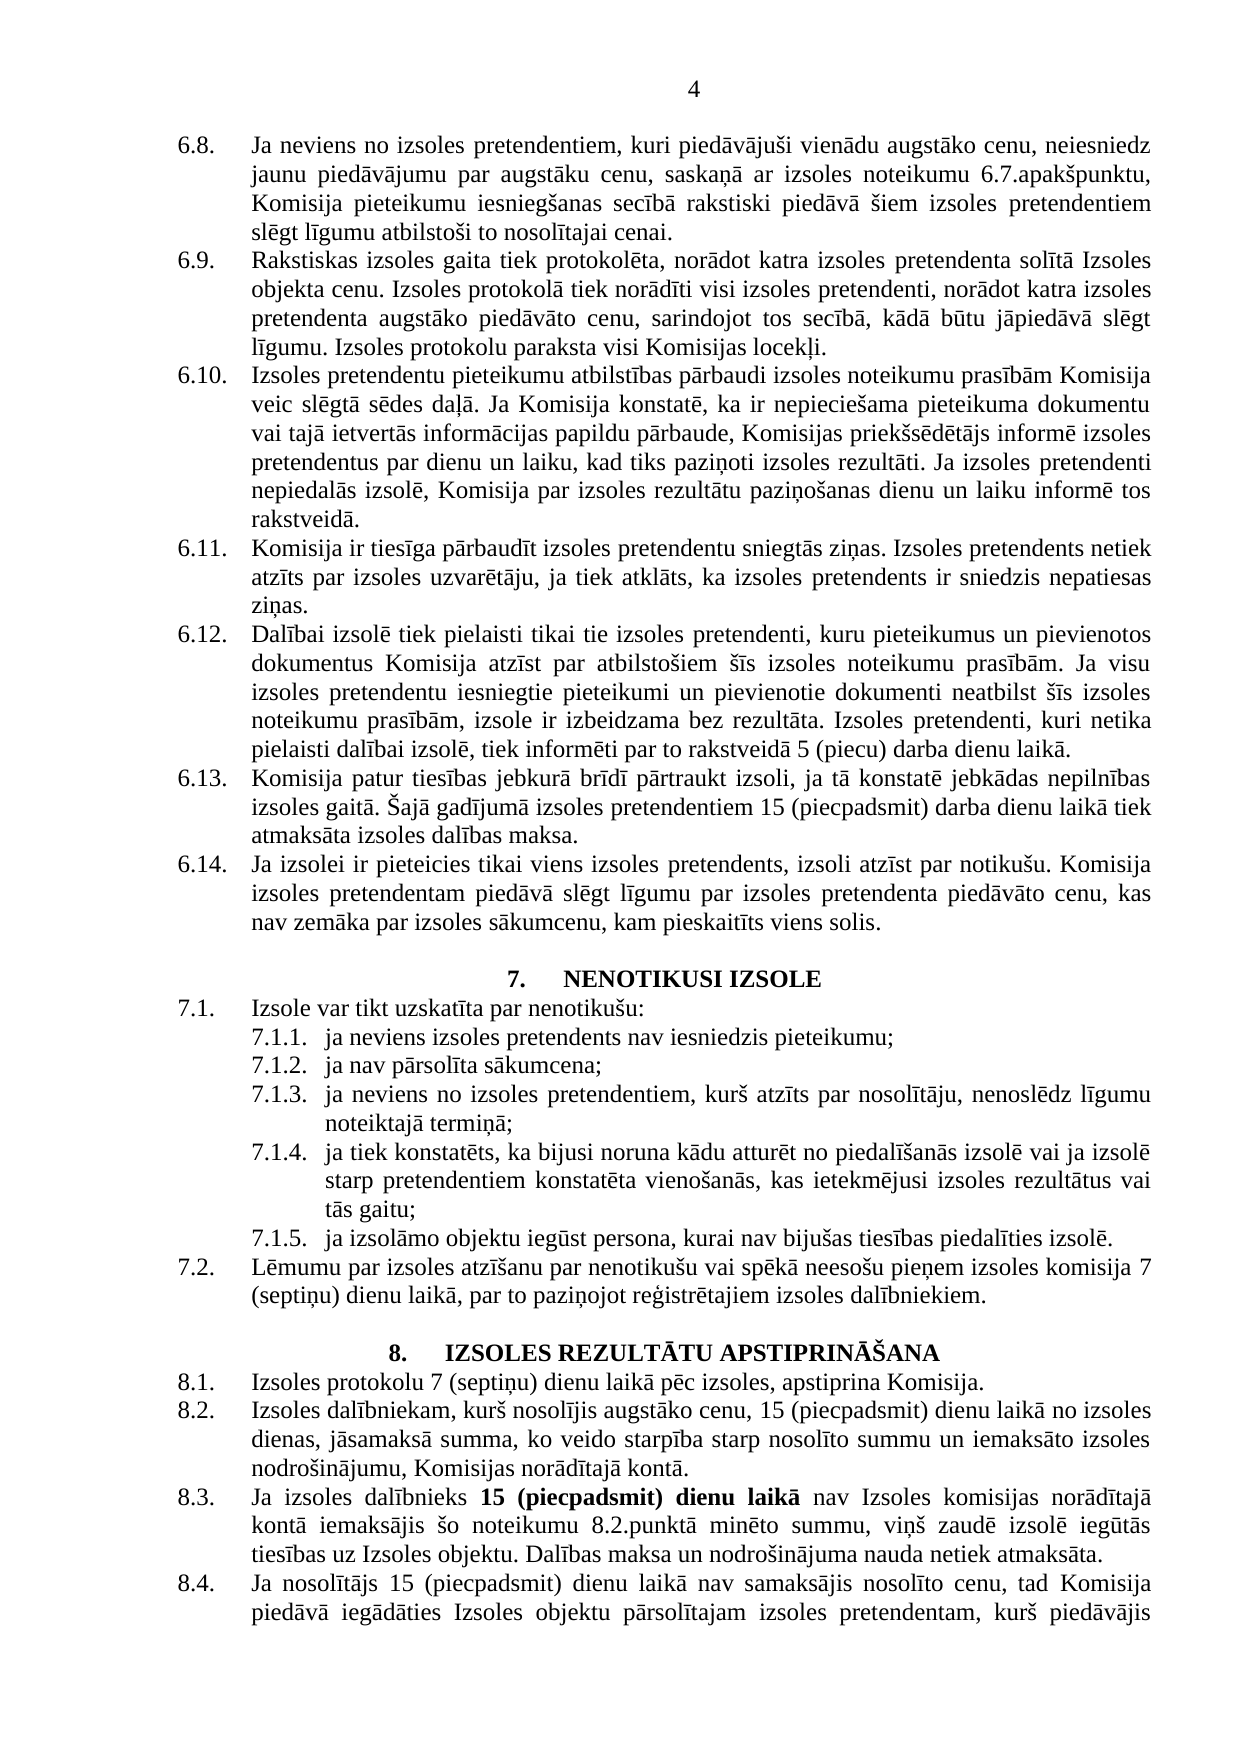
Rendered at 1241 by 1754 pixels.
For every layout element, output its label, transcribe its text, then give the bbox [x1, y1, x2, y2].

list Izsoles pretendentu pieteikumu atbilstības pārbaudi izsoles noteikumu prasībām Komisija veic slēgtā sēdes daļā. Ja Komisija konstatē, ka ir nepieciešama pieteikuma dokumentu vai tajā ietvertās informācijas papildu pārbaude, Komisijas priekšsēdētājs informē izsoles pretendentus par dienu un laiku, kad tiks paziņoti izsoles rezultāti. Ja izsoles pretendenti nepiedalās izsolē, Komisija par izsoles rezultātu paziņošanas dienu un laiku informē tos rakstveidā. [177, 361, 1152, 533]
list Ja neviens no izsoles pretendentiem, kuri piedāvājuši vienādu augstāko cenu, neiesniedz jaunu piedāvājumu par augstāku cenu, saskaņā ar izsoles noteikumu 6.7.apakšpunktu, Komisija pieteikumu iesniegšanas secībā rakstiski piedāvā šiem izsoles pretendentiem slēgt līgumu atbilstoši to nosolītajai cenai. [177, 131, 1152, 246]
list Rakstiskas izsoles gaita tiek protokolēta, norādot katra izsoles pretendenta solītā Izsoles objekta cenu. Izsoles protokolā tiek norādīti visi izsoles pretendenti, norādot katra izsoles pretendenta augstāko piedāvāto cenu, sarindojot tos secībā, kādā būtu jāpiedāvā slēgt līgumu. Izsoles protokolu paraksta visi Komisijas locekļi. [177, 246, 1152, 361]
list Dalībai izsolē tiek pielaisti tikai tie izsoles pretendenti, kuru pieteikumus un pievienotos dokumentus Komisija atzīst par atbilstošiem šīs izsoles noteikumu prasībām. Ja visu izsoles pretendentu iesniegtie pieteikumi un pievienotie dokumenti neatbilst šīs izsoles noteikumu prasībām, izsole ir izbeidzama bez rezultāta. Izsoles pretendenti, kuri netika pielaisti dalībai izsolē, tiek informēti par to rakstveidā 5 (piecu) darba dienu laikā. [177, 619, 1152, 763]
list Ja izsolei ir pieteicies tikai viens izsoles pretendents, izsoli atzīst par notikušu. Komisija izsoles pretendentam piedāvā slēgt līgumu par izsoles pretendenta piedāvāto cenu, kas nav zemāka par izsoles sākumcenu, kam pieskaitīts viens solis. [177, 849, 1152, 936]
list ja nav pārsolīta sākumcena; [251, 1051, 1152, 1079]
list NENOTIKUSI IZSOLE [177, 964, 1152, 993]
list Izsoles dalībniekam, kurš nosolījis augstāko cenu, 15 (piecpadsmit) dienu laikā no izsoles dienas, jāsamaksā summa, ko veido starpība starp nosolīto summu un iemaksāto izsoles nodrošinājumu, Komisijas norādītajā kontā. [177, 1396, 1152, 1482]
list Ja izsoles dalībnieks 15 (piecpadsmit) dienu laikā nav Izsoles komisijas norādītajā kontā iemaksājis šo noteikumu 8.2.punktā minēto summu, viņš zaudē izsolē iegūtās tiesības uz Izsoles objektu. Dalības maksa un nodrošinājuma nauda netiek atmaksāta. [177, 1482, 1152, 1568]
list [177, 1568, 1152, 1626]
list Izsole var tikt uzskatīta par nenotikušu: [177, 993, 1152, 1022]
list Komisija patur tiesības jebkurā brīdī pārtraukt izsoli, ja tā konstatē jebkādas nepilnības izsoles gaitā. Šajā gadījumā izsoles pretendentiem 15 (piecpadsmit) darba dienu laikā tiek atmaksāta izsoles dalības maksa. [177, 763, 1152, 849]
list ja izsolāmo objektu iegūst persona, kurai nav bijušas tiesības piedalīties izsolē. [251, 1223, 1152, 1252]
list Lēmumu par izsoles atzīšanu par nenotikušu vai spēkā neesošu pieņem izsoles komisija 7 (septiņu) dienu laikā, par to paziņojot reģistrētajiem izsoles dalībniekiem. [177, 1252, 1152, 1309]
list Komisija ir tiesīga pārbaudīt izsoles pretendentu sniegtās ziņas. Izsoles pretendents netiek atzīts par izsoles uzvarētāju, ja tiek atklāts, ka izsoles pretendents ir sniedzis nepatiesas ziņas. [177, 533, 1152, 619]
list Izsoles protokolu 7 (septiņu) dienu laikā pēc izsoles, apstiprina Komisija. [177, 1367, 1152, 1396]
list ja tiek konstatēts, ka bijusi noruna kādu atturēt no piedalīšanās izsolē vai ja izsolē starp pretendentiem konstatēta vienošanās, kas ietekmējusi izsoles rezultātus vai tās gaitu; [251, 1137, 1152, 1223]
list ja neviens no izsoles pretendentiem, kurš atzīts par nosolītāju, nenoslēdz līgumu noteiktajā termiņā; [251, 1079, 1152, 1137]
list IZSOLES REZULTĀTU APSTIPRINĀŠANA [177, 1338, 1152, 1367]
list ja neviens izsoles pretendents nav iesniedzis pieteikumu; [251, 1022, 1152, 1051]
